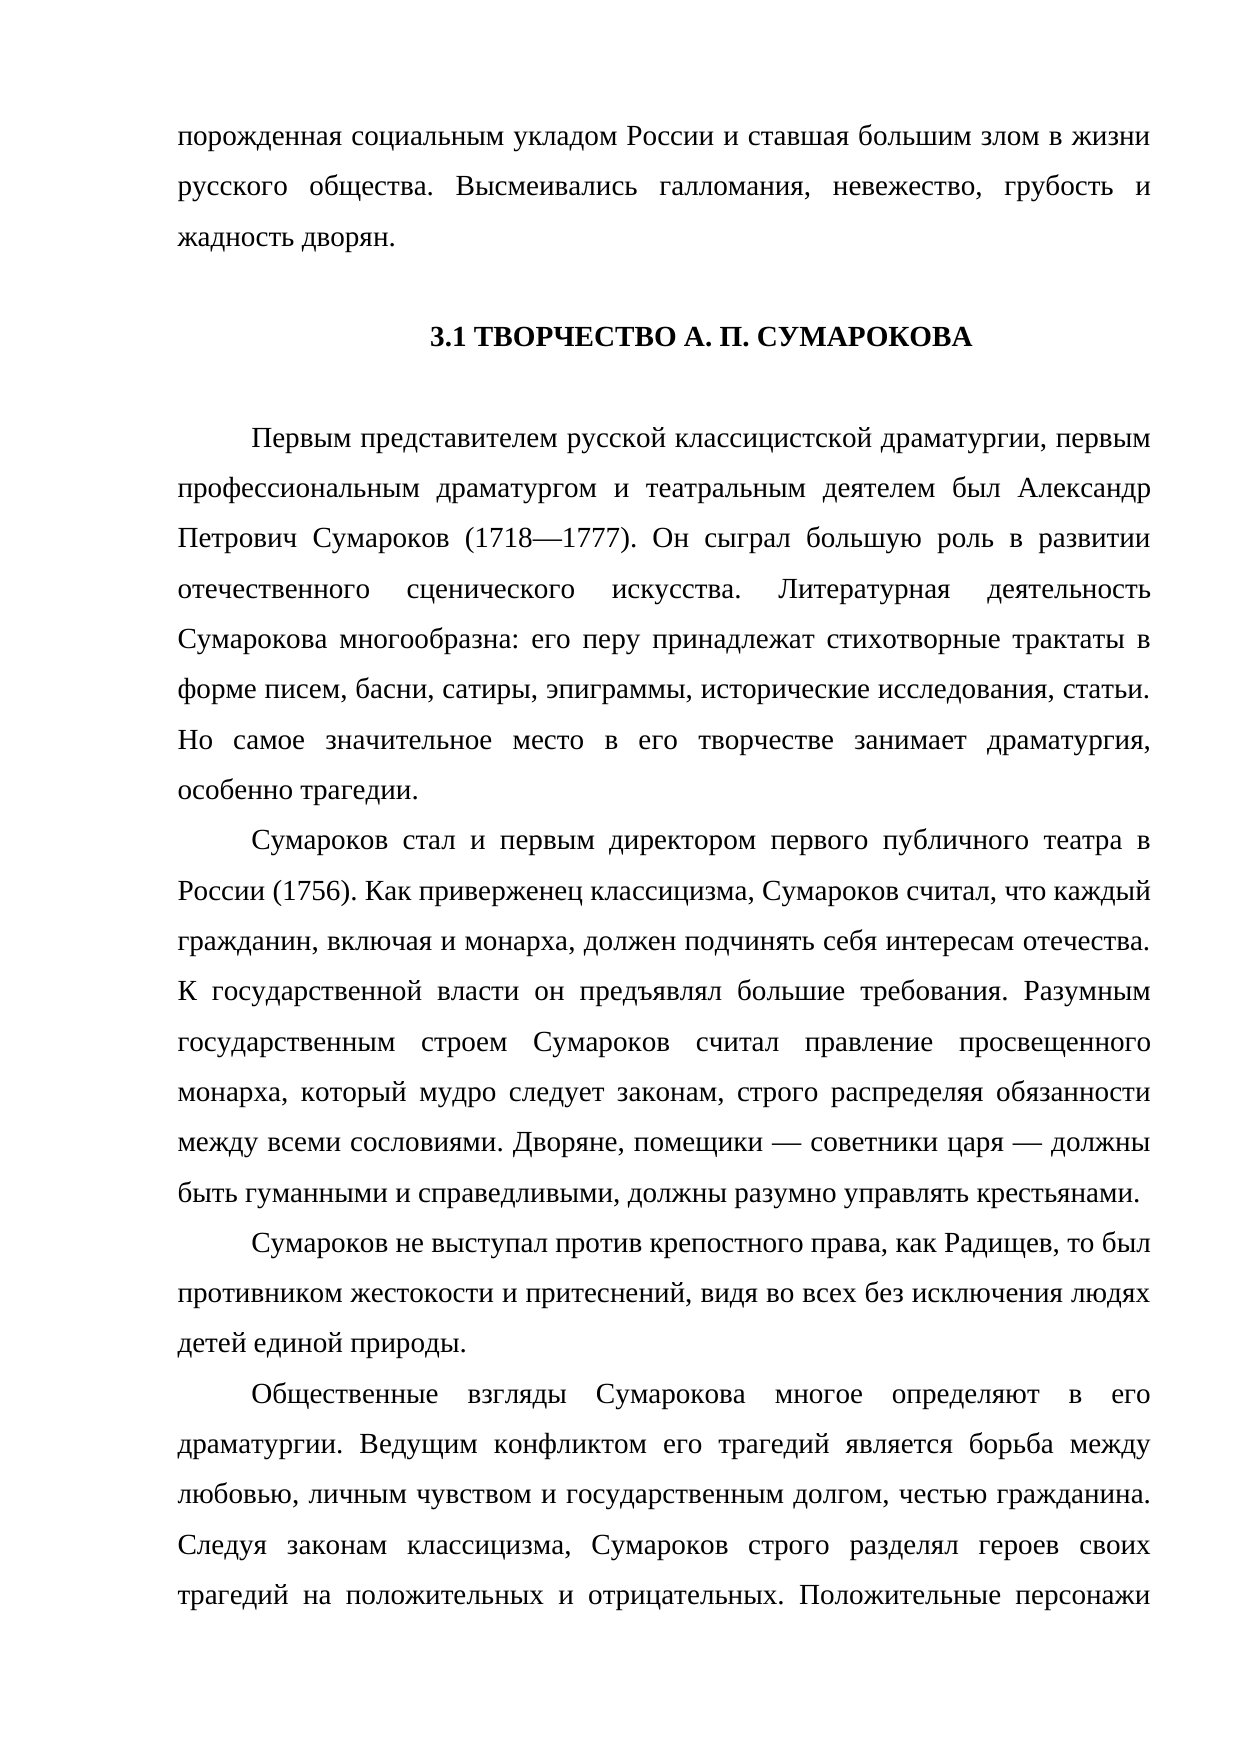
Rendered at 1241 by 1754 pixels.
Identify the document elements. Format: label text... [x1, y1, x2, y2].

text Первым представителем русской классицистской драматургии, первым профессиональным драматургом и театральным деятелем был Александр Петрович Сумароков (1718—1777). Он сыграл большую роль в развитии отечественного сценического искусства. Литературная деятельность Сумарокова многообразна: его перу принадлежат стихотворные трактаты в форме писем, басни, сатиры, эпиграммы, исторические исследования, статьи. Но самое значительное место в его творчестве занимает драматургия, особенно трагедии. [177, 420, 1152, 806]
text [177, 118, 1152, 252]
text 3.1 ТВОРЧЕСТВО А. П. СУМАРОКОВА [177, 319, 1152, 353]
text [177, 1376, 1152, 1611]
text Сумароков не выступал против крепостного права, как Радищев, то был противником жестокости и притеснений, видя во всех без исключения людях детей единой природы. [177, 1225, 1152, 1359]
text Сумароков стал и первым директором первого публичного театра в России (1756). Как приверженец классицизма, Сумароков считал, что каждый гражданин, включая и монарха, должен подчинять себя интересам отечества. К государственной власти он предъявлял большие требования. Разумным государственным строем Сумароков считал правление просвещенного монарха, который мудро следует законам, строго распределяя обязанности между всеми сословиями. Дворяне, помещики — советники царя — должны быть гуманными и справедливыми, должны разумно управлять крестьянами. [177, 822, 1152, 1208]
